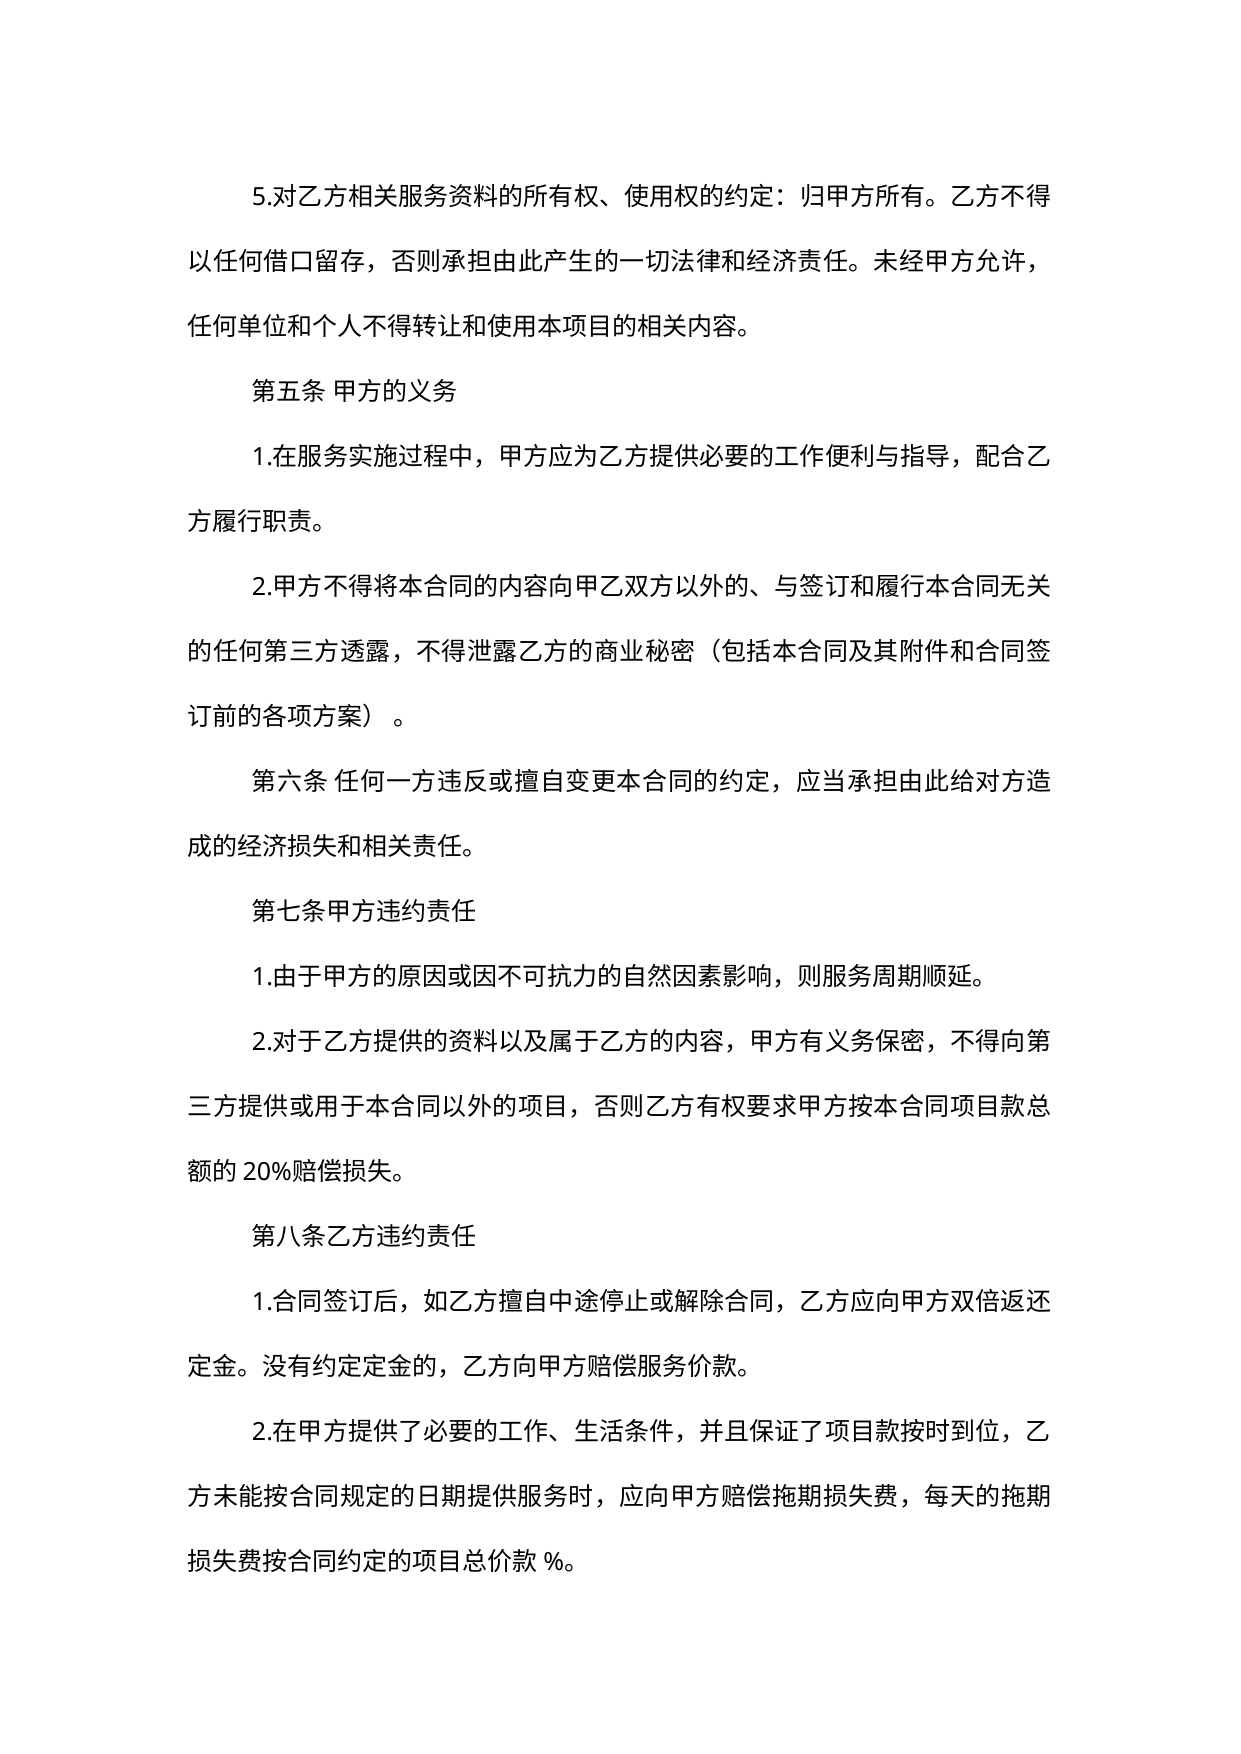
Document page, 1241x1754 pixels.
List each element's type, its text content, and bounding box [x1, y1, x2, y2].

text 第五条 甲方的义务 [187, 357, 1053, 422]
text 第八条乙方违约责任 [187, 1202, 1053, 1267]
text 2.甲方不得将本合同的内容向甲乙双方以外的、与签订和履行本合同无关的任何第三方透露，不得泄露乙方的商业秘密（包括本合同及其附件和合同签订前的各项方案） 。 [187, 552, 1053, 747]
text 1.由于甲方的原因或因不可抗力的自然因素影响，则服务周期顺延。 [187, 942, 1053, 1007]
text 5.对乙方相关服务资料的所有权、使用权的约定：归甲方所有。乙方不得以任何借口留存，否则承担由此产生的一切法律和经济责任。未经甲方允许，任何单位和个人不得转让和使用本项目的相关内容。 [187, 162, 1053, 357]
text 第七条甲方违约责任 [187, 877, 1053, 942]
text 2.在甲方提供了必要的工作、生活条件，并且保证了项目款按时到位，乙方未能按合同规定的日期提供服务时，应向甲方赔偿拖期损失费，每天的拖期损失费按合同约定的项目总价款 %。 [187, 1397, 1053, 1592]
text 2.对于乙方提供的资料以及属于乙方的内容，甲方有义务保密，不得向第三方提供或用于本合同以外的项目，否则乙方有权要求甲方按本合同项目款总额的20%赔偿损失。 [187, 1007, 1053, 1202]
text 1.在服务实施过程中，甲方应为乙方提供必要的工作便利与指导，配合乙方履行职责。 [187, 422, 1053, 552]
text 1.合同签订后，如乙方擅自中途停止或解除合同，乙方应向甲方双倍返还定金。没有约定定金的，乙方向甲方赔偿服务价款。 [187, 1267, 1053, 1397]
text 第六条 任何一方违反或擅自变更本合同的约定，应当承担由此给对方造成的经济损失和相关责任。 [187, 747, 1053, 877]
